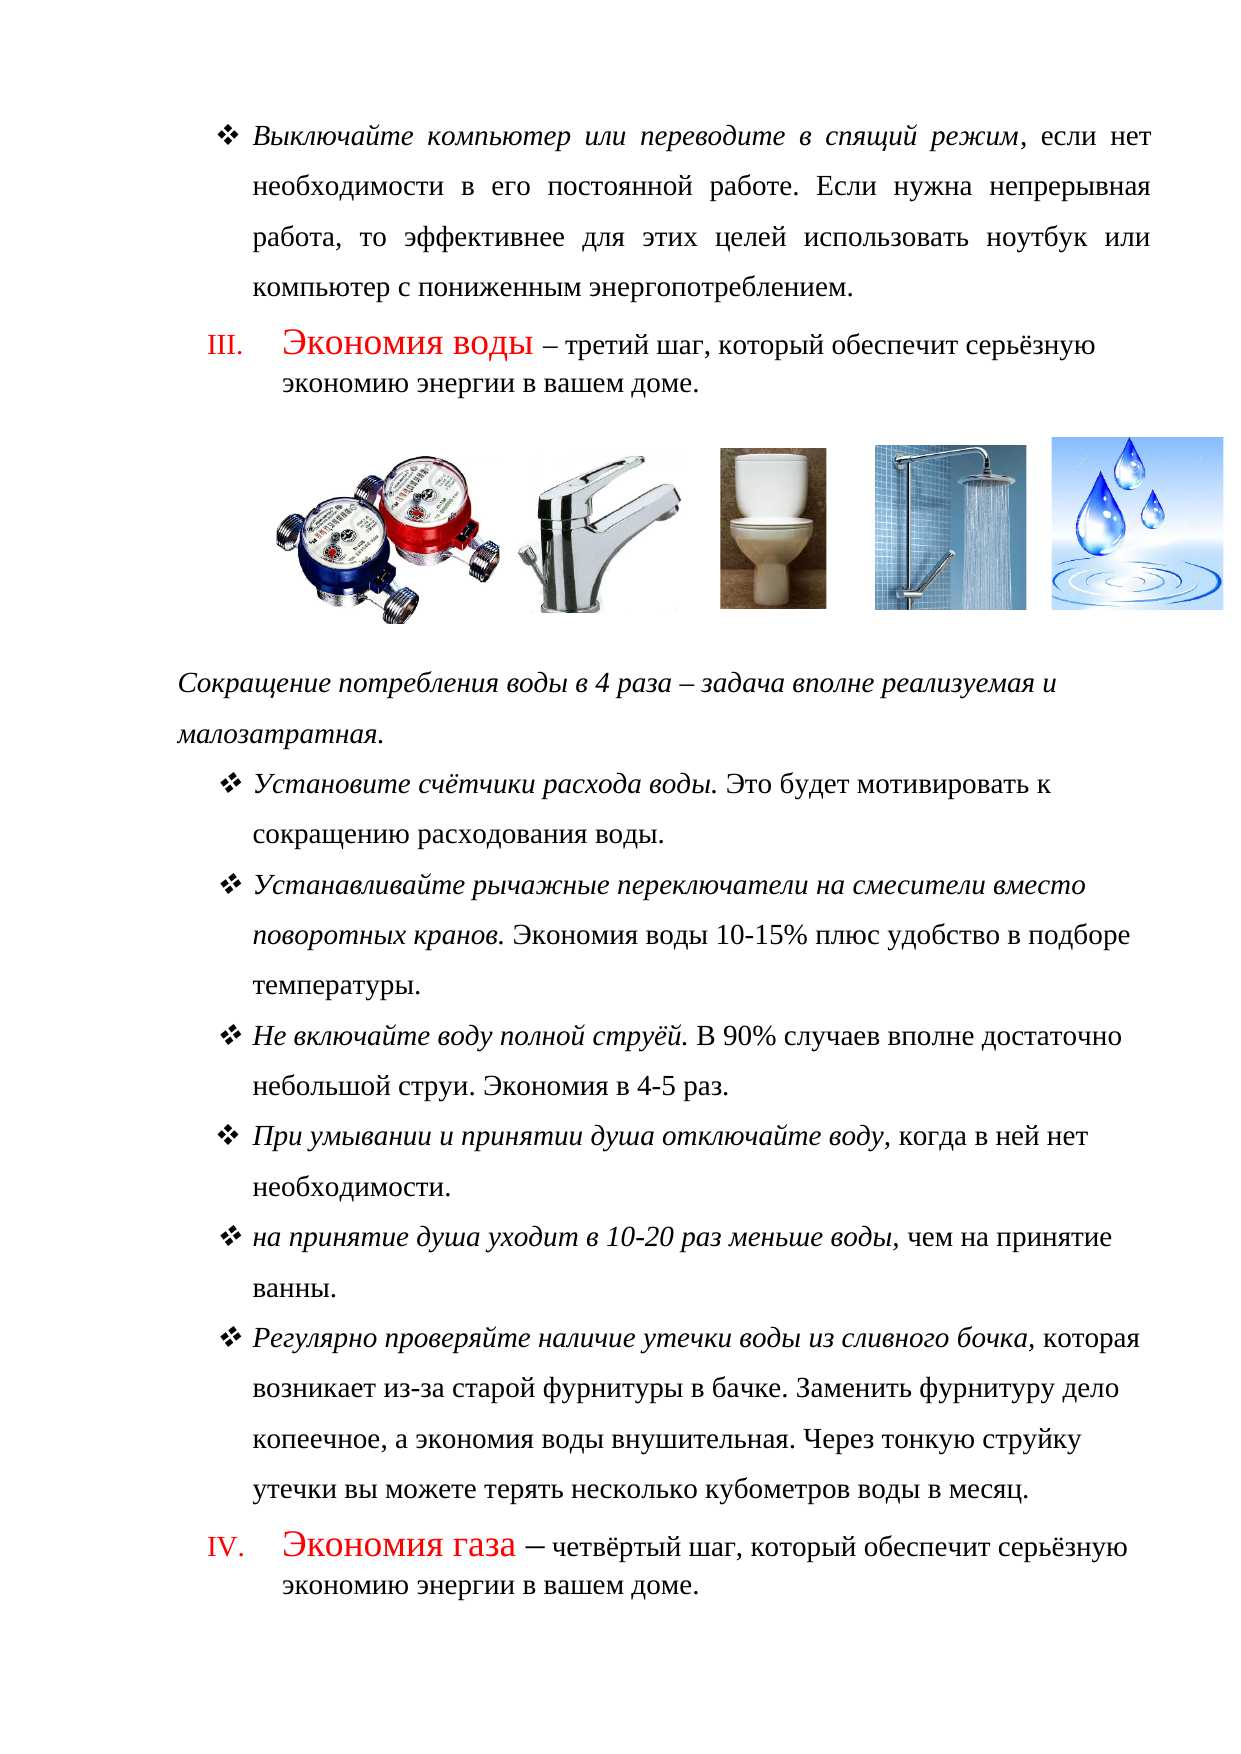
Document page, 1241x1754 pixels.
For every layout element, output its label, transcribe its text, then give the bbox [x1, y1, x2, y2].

list Не включайте воду полной струёй. В 90% случаев вполне достаточно небольшой струи. Экономия в 4-5 раз. [215, 1018, 1152, 1102]
list Установите счётчики расхода воды. Это будет мотивировать к сокращению расходования воды. [215, 766, 1152, 850]
picture [276, 456, 500, 624]
text Сокращение потребления воды в 4 раза – задача вполне реализуемая и малозатратная. [177, 665, 1152, 749]
picture [720, 448, 827, 609]
list Выключайте компьютер или переводите в спящий режим, если нет необходимости в его постоянной работе. Если нужна непрерывная работа, то эффективнее для этих целей использовать ноутбук или компьютер с пониженным энергопотреблением. [215, 118, 1152, 303]
list Регулярно проверяйте наличие утечки воды из сливного бочка, которая возникает из-за старой фурнитуры в бачке. Заменить фурнитуру дело копеечное, а экономия воды внушительная. Через тонкую струйку утечки вы можете терять несколько кубометров воды в месяц. [215, 1320, 1152, 1504]
list на принятие душа уходит в 10-20 раз меньше воды, чем на принятие ванны. [215, 1219, 1152, 1303]
picture [875, 445, 1027, 610]
list Экономия газа – четвёртый шаг, который обеспечит серьёзную экономию энергии в вашем доме. [207, 1521, 1152, 1601]
list При умывании и принятии душа отключайте воду, когда в ней нет необходимости. [215, 1118, 1152, 1202]
picture [1051, 437, 1224, 610]
list Устанавливайте рычажные переключатели на смесители вместо поворотных кранов. Экономия воды 10-15% плюс удобство в подборе температуры. [215, 867, 1152, 1001]
picture [517, 454, 682, 613]
list Экономия воды – третий шаг, который обеспечит серьёзную экономию энергии в вашем доме. [207, 319, 1152, 399]
